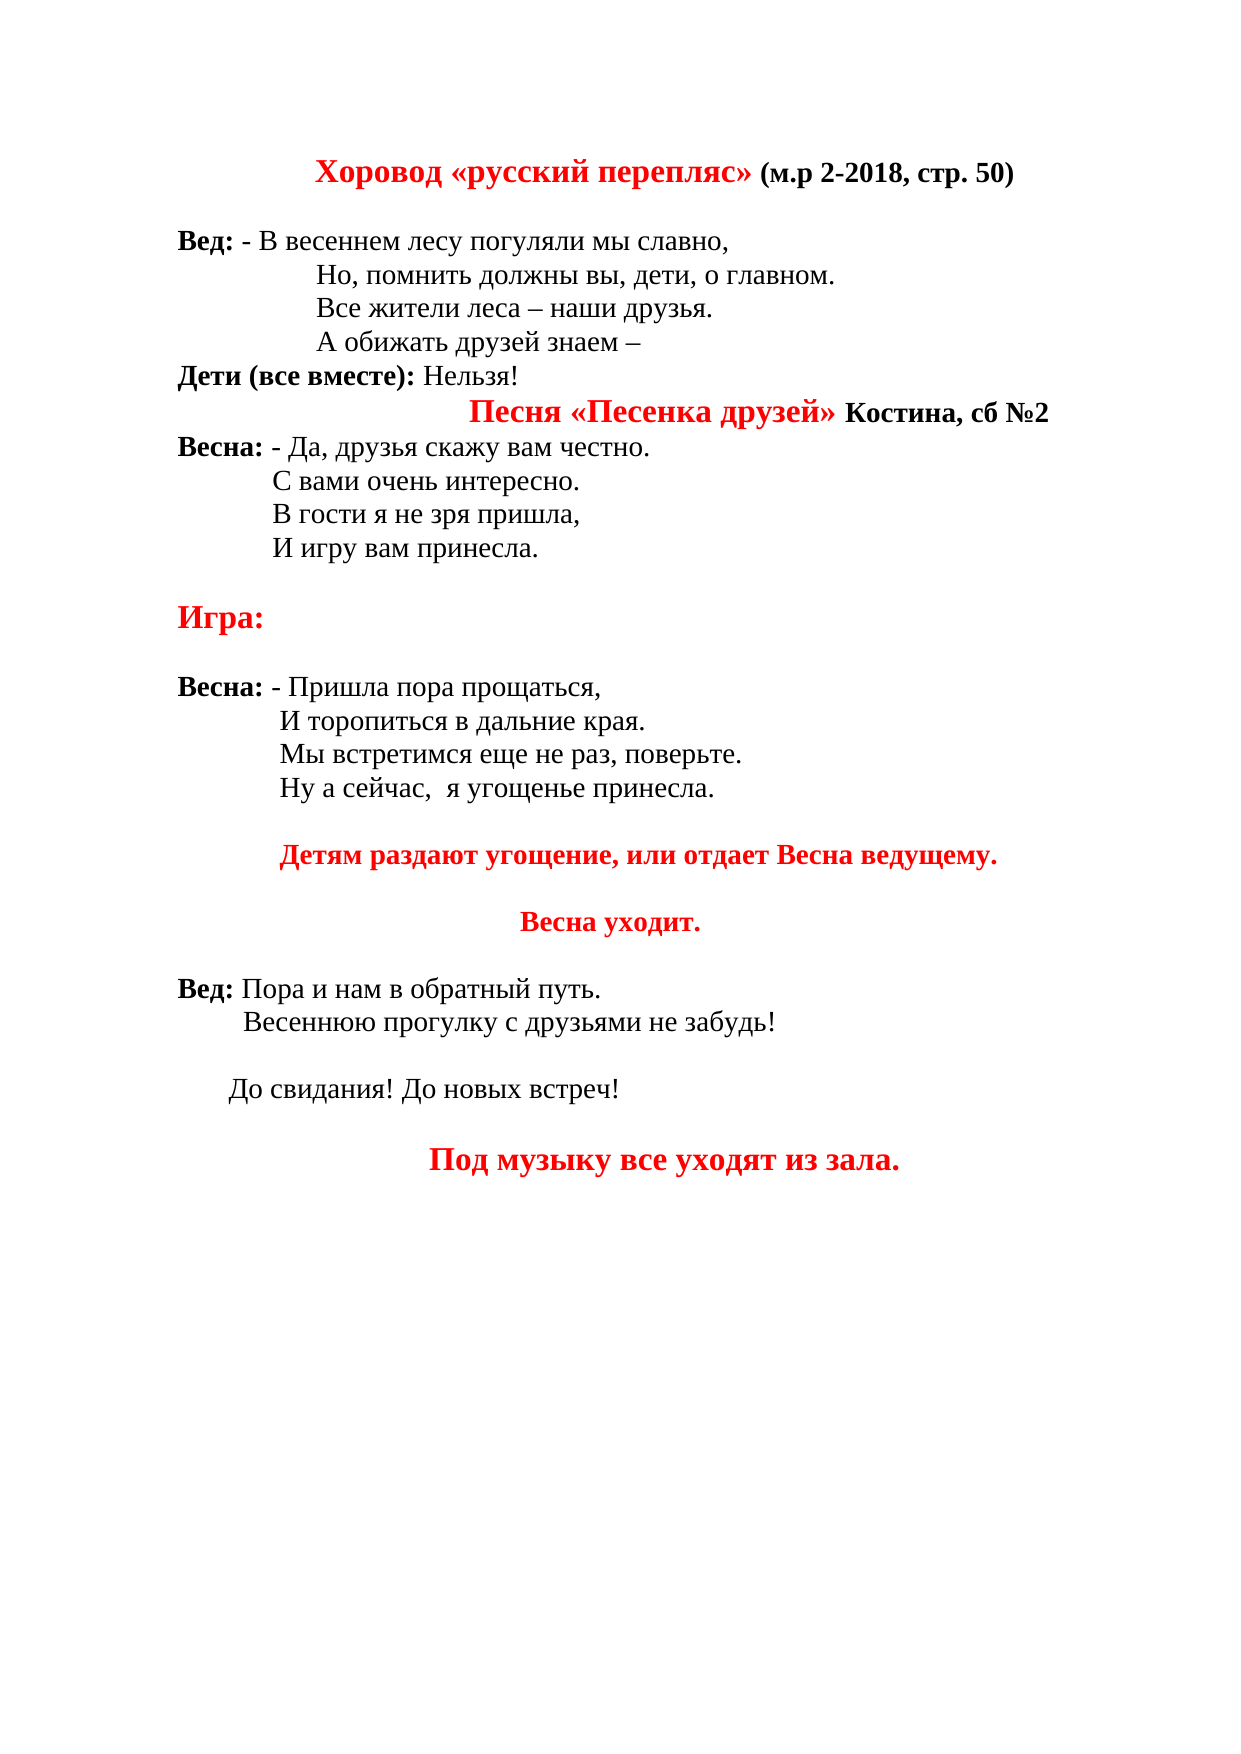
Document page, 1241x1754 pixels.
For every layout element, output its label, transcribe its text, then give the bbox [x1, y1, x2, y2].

text А обижать друзей знаем – [177, 324, 1152, 358]
text И игру вам принесла. [177, 530, 1152, 564]
text В гости я не зря пришла, [177, 497, 1152, 530]
text Весна: - Пришла пора прощаться, [177, 669, 1152, 703]
text Под музыку все уходят из зала. [177, 1139, 1152, 1177]
text Дети (все вместе): Нельзя! [177, 358, 1152, 391]
text Весна уходит. [177, 904, 1152, 937]
text Вед: - В весеннем лесу погуляли мы славно, [177, 223, 1152, 257]
text Вед: Пора и нам в обратный путь. [177, 971, 1152, 1004]
text Мы встретимся еще не раз, поверьте. [177, 736, 1152, 770]
text До свидания! До новых встреч! [177, 1072, 1152, 1105]
text Песня «Песенка друзей» Костина, сб №2 [177, 391, 1152, 429]
text Ну а сейчас, я угощенье принесла. [177, 770, 1152, 803]
text Весна: - Да, друзья скажу вам честно. [177, 429, 1152, 463]
text Все жители леса – наши друзья. [177, 291, 1152, 324]
text Игра: [177, 597, 1152, 636]
text Весеннюю прогулку с друзьями не забудь! [177, 1004, 1152, 1038]
text Хоровод «русский перепляс» (м.р 2-2018, стр. 50) [177, 152, 1152, 190]
text Детям раздают угощение, или отдает Весна ведущему. [177, 837, 1152, 870]
text С вами очень интересно. [177, 463, 1152, 497]
text И торопиться в дальние края. [177, 703, 1152, 736]
text Но, помнить должны вы, дети, о главном. [177, 257, 1152, 291]
